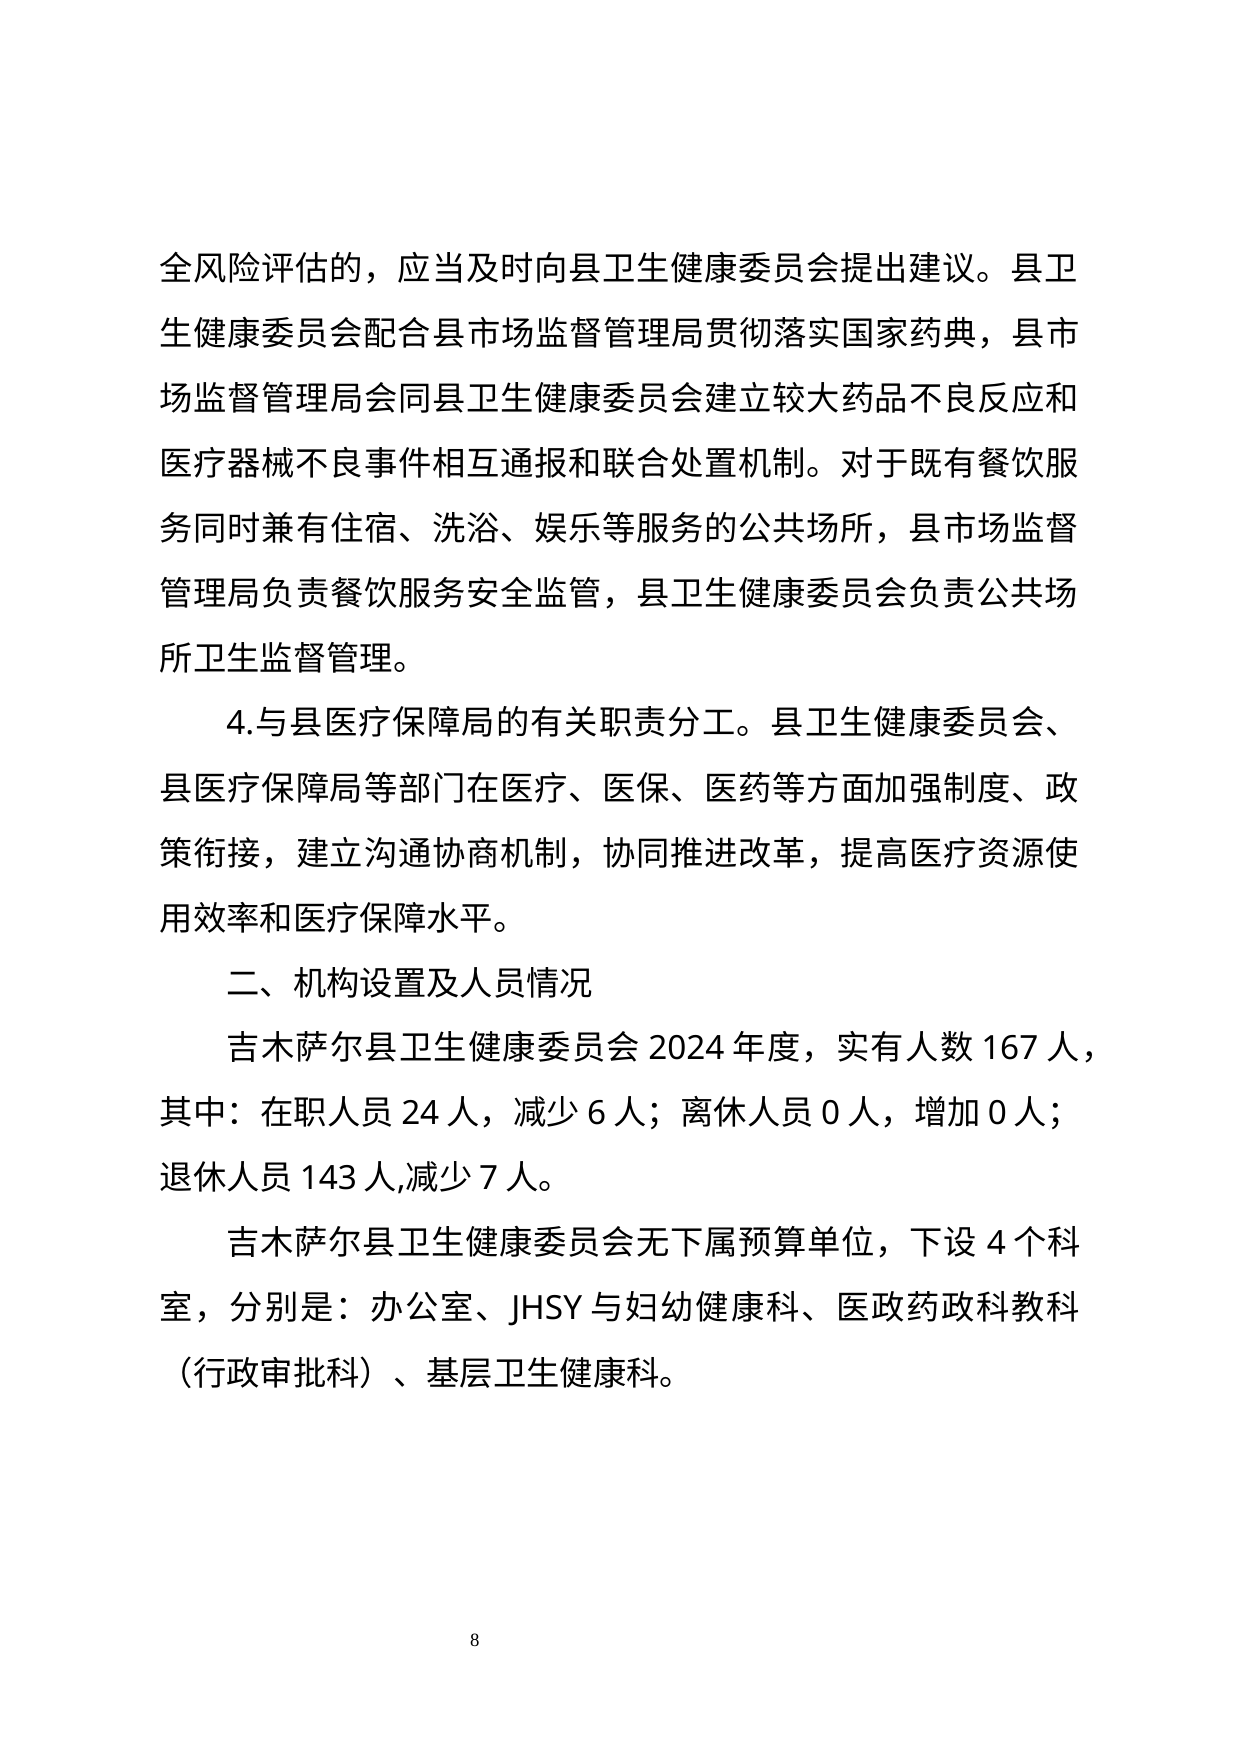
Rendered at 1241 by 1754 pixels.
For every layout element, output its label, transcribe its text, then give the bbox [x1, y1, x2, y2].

text 吉木萨尔县卫生健康委员会2024年度，实有人数167人，其中：在职人员24人，减少6人；离休人员0人，增加0人；退休人员143人,减少7人。 [159, 1013, 1081, 1208]
text 二、机构设置及人员情况 [159, 948, 1081, 1013]
text 4.与县医疗保障局的有关职责分工。县卫生健康委员会、县医疗保障局等部门在医疗、医保、医药等方面加强制度、政策衔接，建立沟通协商机制，协同推进改革，提高医疗资源使用效率和医疗保障水平。 [159, 688, 1081, 948]
text 吉木萨尔县卫生健康委员会无下属预算单位，下设4个科室，分别是：办公室、JHSY与妇幼健康科、医政药政科教科（行政审批科）、基层卫生健康科。 [159, 1208, 1081, 1403]
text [159, 233, 1081, 688]
